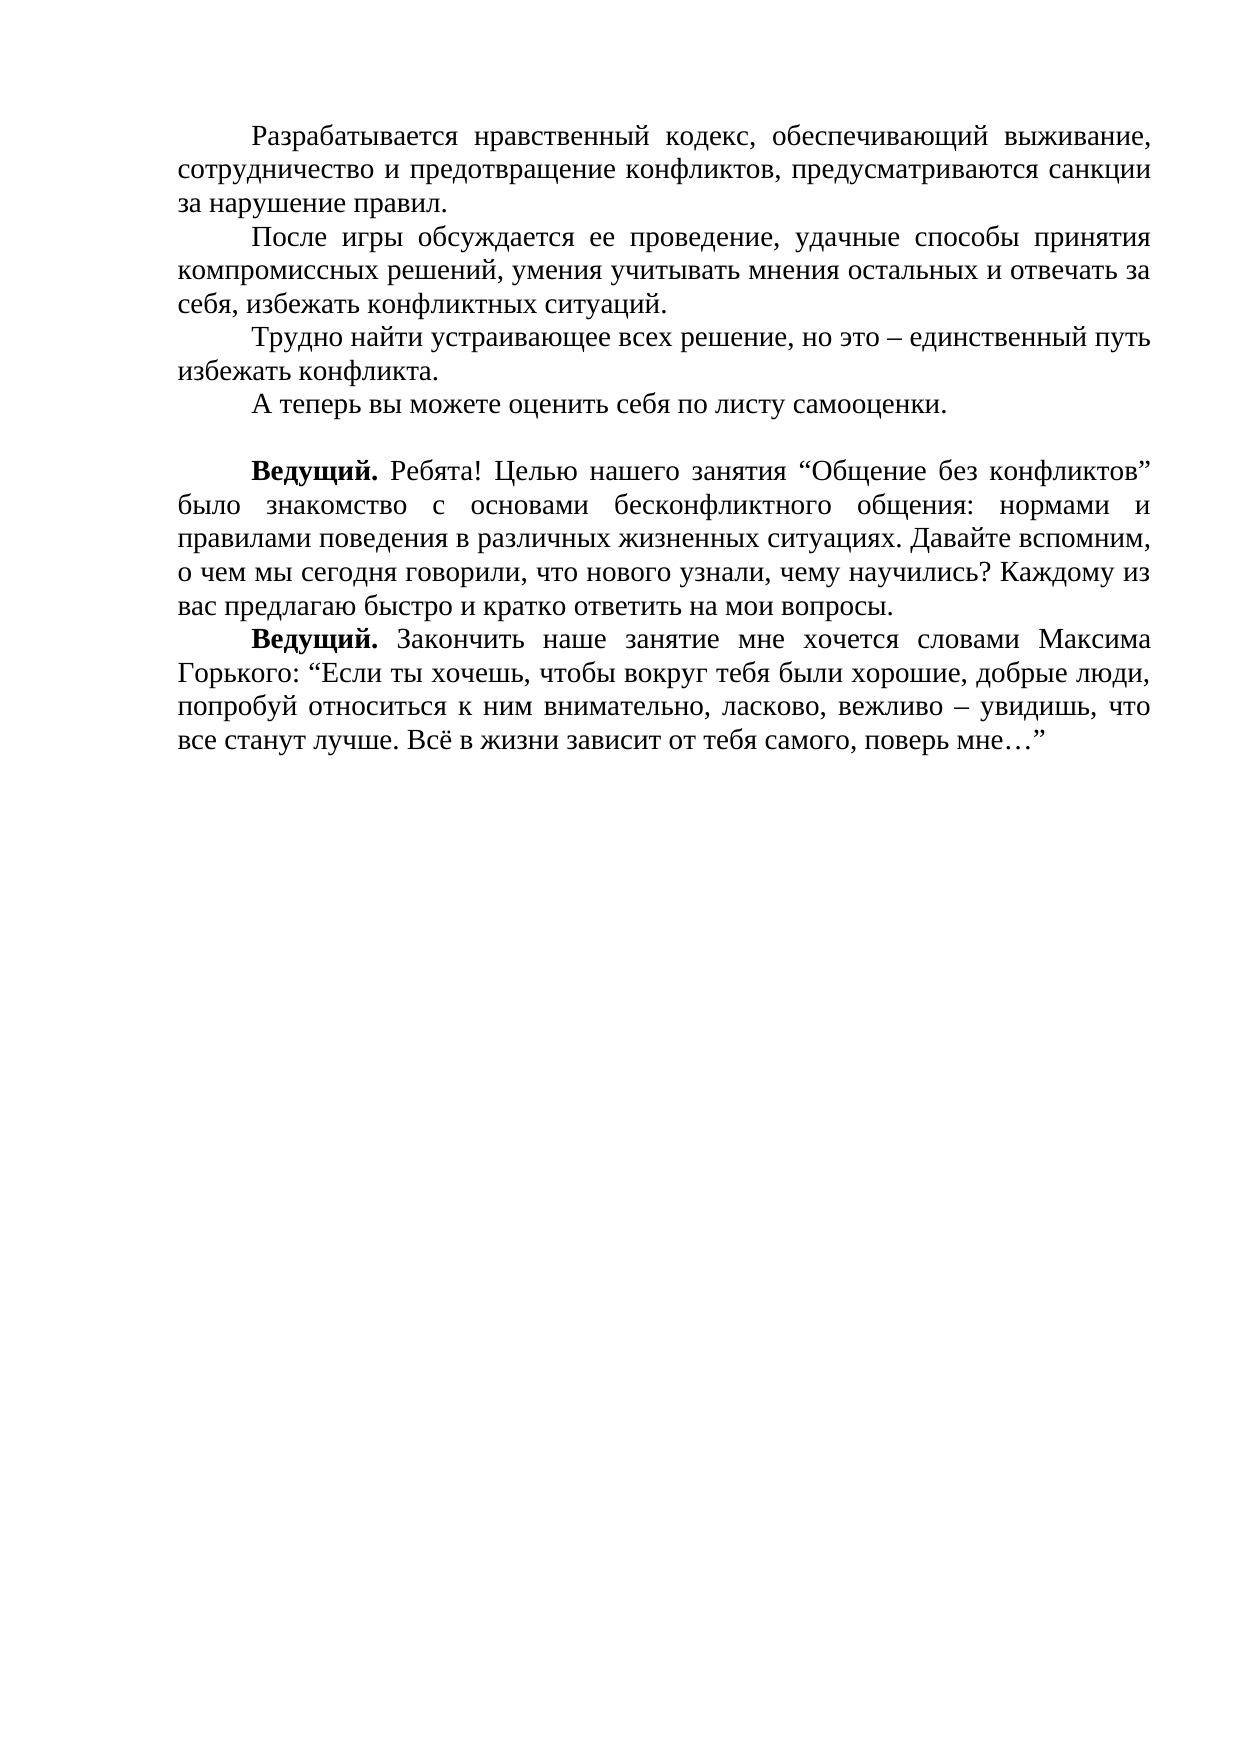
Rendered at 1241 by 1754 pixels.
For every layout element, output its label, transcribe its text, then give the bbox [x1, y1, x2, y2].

text Ведущий. Ребята! Целью нашего занятия “Общение без конфликтов” было знакомство с основами бесконфликтного общения: нормами и правилами поведения в различных жизненных ситуациях. Давайте вспомним, о чем мы сегодня говорили, что нового узнали, чему научились? Каждому из вас предлагаю быстро и кратко ответить на мои вопросы. [177, 453, 1152, 621]
text Трудно найти устраивающее всех решение, но это – единственный путь избежать конфликта. [177, 319, 1152, 386]
text Ведущий. Закончить наше занятие мне хочется словами Максима Горького: “Если ты хочешь, чтобы вокруг тебя были хорошие, добрые люди, попробуй относиться к ним внимательно, ласково, вежливо – увидишь, что все станут лучше. Всё в жизни зависит от тебя самого, поверь мне…” [177, 621, 1152, 755]
text А теперь вы можете оценить себя по листу самооценки. [177, 386, 1152, 420]
text После игры обсуждается ее проведение, удачные способы принятия компромиссных решений, умения учитывать мнения остальных и отвечать за себя, избежать конфликтных ситуаций. [177, 219, 1152, 319]
text Разрабатывается нравственный кодекс, обеспечивающий выживание, сотрудничество и предотвращение конфликтов, предусматриваются санкции за нарушение правил. [177, 118, 1152, 219]
